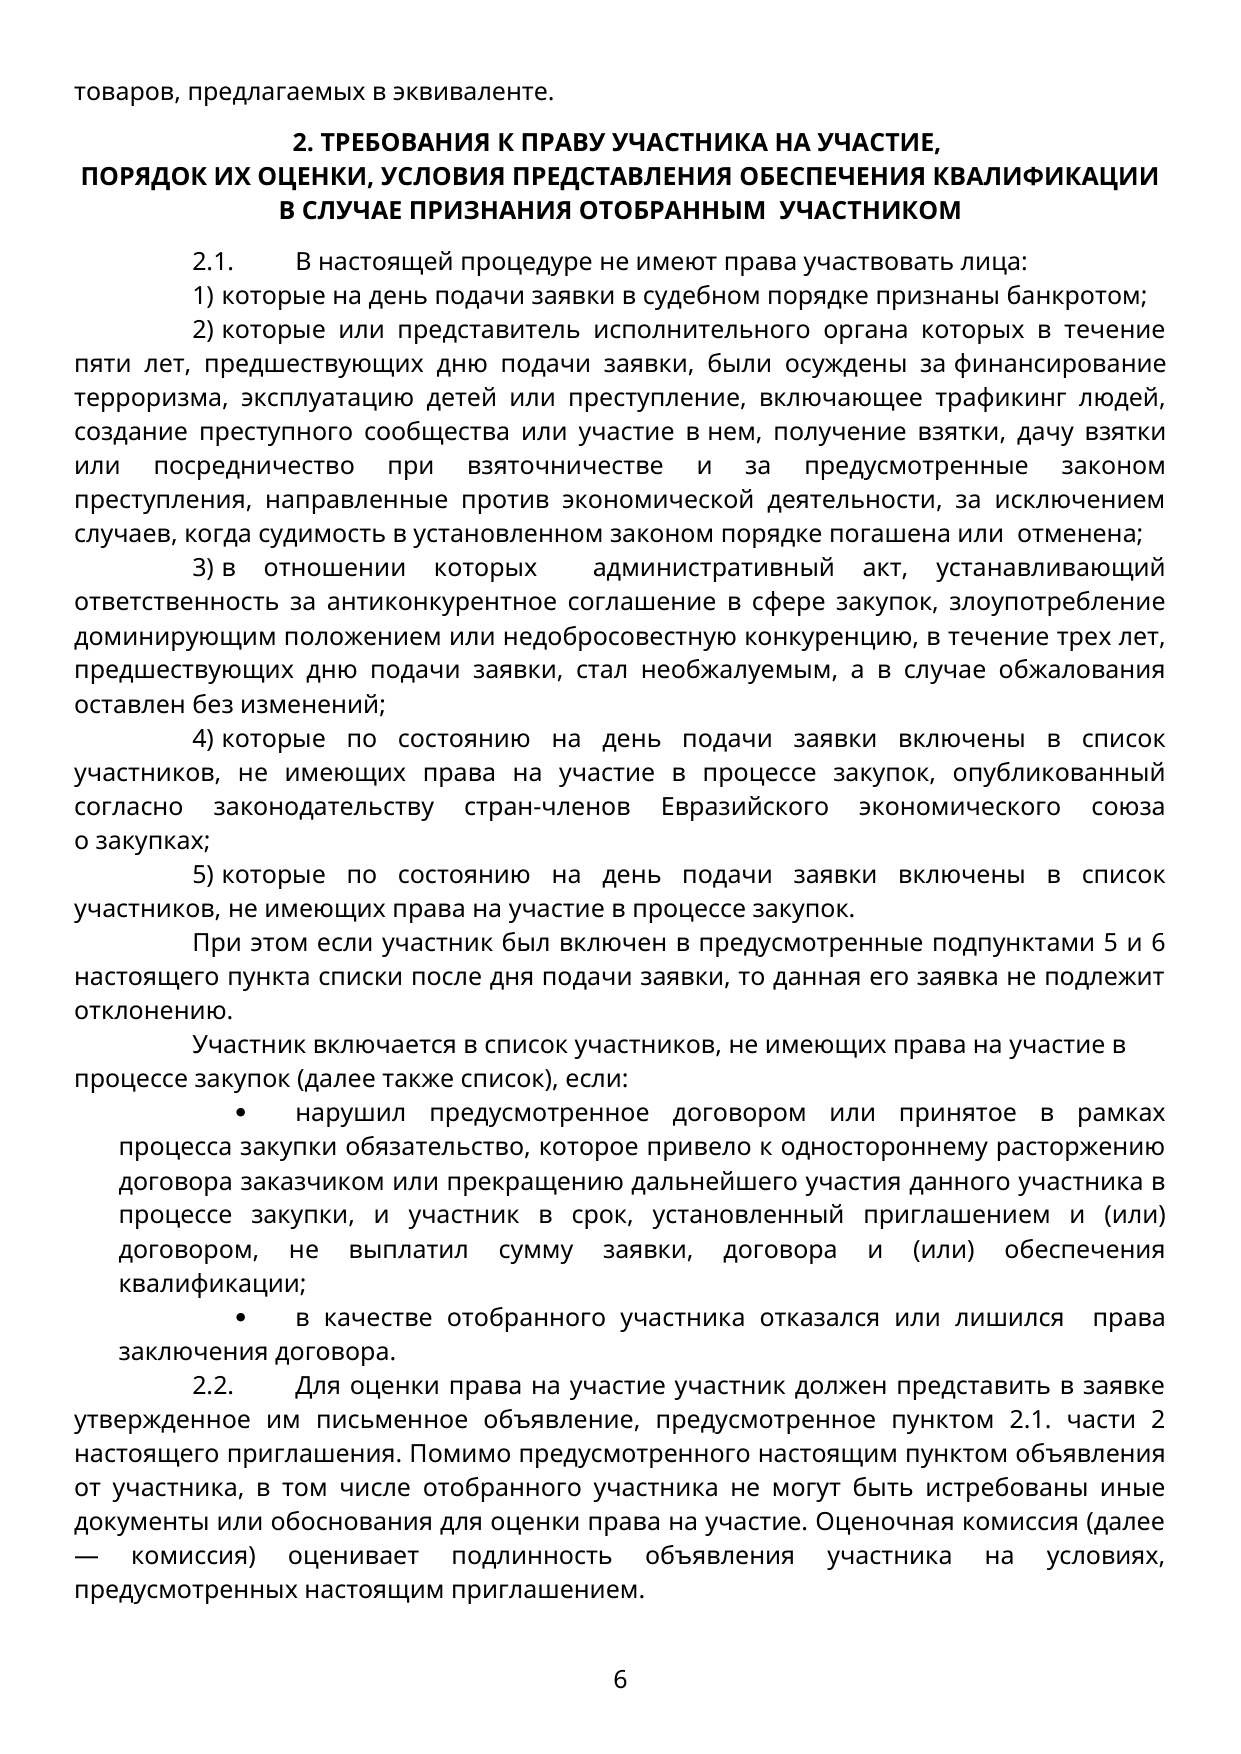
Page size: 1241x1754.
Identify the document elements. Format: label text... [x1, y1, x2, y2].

list нарушил предусмотренное договором или принятое в рамках процесса закупки обязательство, которое привело к одностороннему расторжению договора заказчиком или прекращению дальнейшего участия данного участника в процессе закупки, и участник в срок, установленный приглашением и (или) договором, не выплатил сумму заявки, договора и (или) обеспечения квалификации; [118, 1095, 1167, 1299]
text 2.1. В настоящей процедуре не имеют права участвовать лица: [74, 243, 1167, 277]
text 2) которые или представитель исполнительного органа которых в течение пяти лет, предшествующих дню подачи заявки, были осуждены за финансирование терроризма, эксплуатацию детей или преступление, включающее трафикинг людей, создание преступного сообщества или участие в нем, получение взятки, дачу взятки или посредничество при взяточничестве и за предусмотренные законом преступления, направленные против экономической деятельности, за исключением случаев, когда судимость в установленном законом порядке погашена или отменена; [74, 312, 1167, 550]
text 1) которые на день подачи заявки в судебном порядке признаны банкротом; [74, 277, 1167, 312]
text Участник включается в список участников, не имеющих права на участие в процессе закупок (далее также список), если: [74, 1027, 1167, 1095]
text 3) в отношении которых административный акт, устанавливающий ответственность за антиконкурентное соглашение в сфере закупок, злоупотребление доминирующим положением или недобросовестную конкуренцию, в течение трех лет, предшествующих дню подачи заявки, стал необжалуемым, а в случае обжалования оставлен без изменений; [74, 550, 1167, 720]
list в качестве отобранного участника отказался или лишился права заключения договора. [118, 1299, 1167, 1367]
text 5) которые по состоянию на день подачи заявки включены в список участников, не имеющих права на участие в процессе закупок. [74, 857, 1167, 925]
text При этом если участник был включен в предусмотренные подпунктами 5 и 6 настоящего пункта списки после дня подачи заявки, то данная его заявка не подлежит отклонению. [74, 925, 1167, 1027]
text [74, 74, 1167, 108]
text 2.2. Для оценки права на участие участник должен представить в заявке утвержденное им письменное объявление, предусмотренное пунктом 2.1. части 2 настоящего приглашения. Помимо предусмотренного настоящим пунктом объявления от участника, в том числе отобранного участника не могут быть истребованы иные документы или обоснования для оценки права на участие. Оценочная комиссия (далее — комиссия) оценивает подлинность объявления участника на условиях, предусмотренных настоящим приглашением. [74, 1367, 1167, 1606]
text 4) которые по состоянию на день подачи заявки включены в список участников, не имеющих права на участие в процессе закупок, опубликованный согласно законодательству стран-членов Евразийского экономического союза о закупках; [74, 720, 1167, 857]
text 2. ТРЕБОВАНИЯ К ПРАВУ УЧАСТНИКА НА УЧАСТИЕ, ПОРЯДОК ИХ ОЦЕНКИ, УСЛОВИЯ ПРЕДСТАВЛЕНИЯ ОБЕСПЕЧЕНИЯ КВАЛИФИКАЦИИ В СЛУЧАЕ ПРИЗНАНИЯ ОТОБРАННЫМ УЧАСТНИКОМ [74, 124, 1167, 227]
